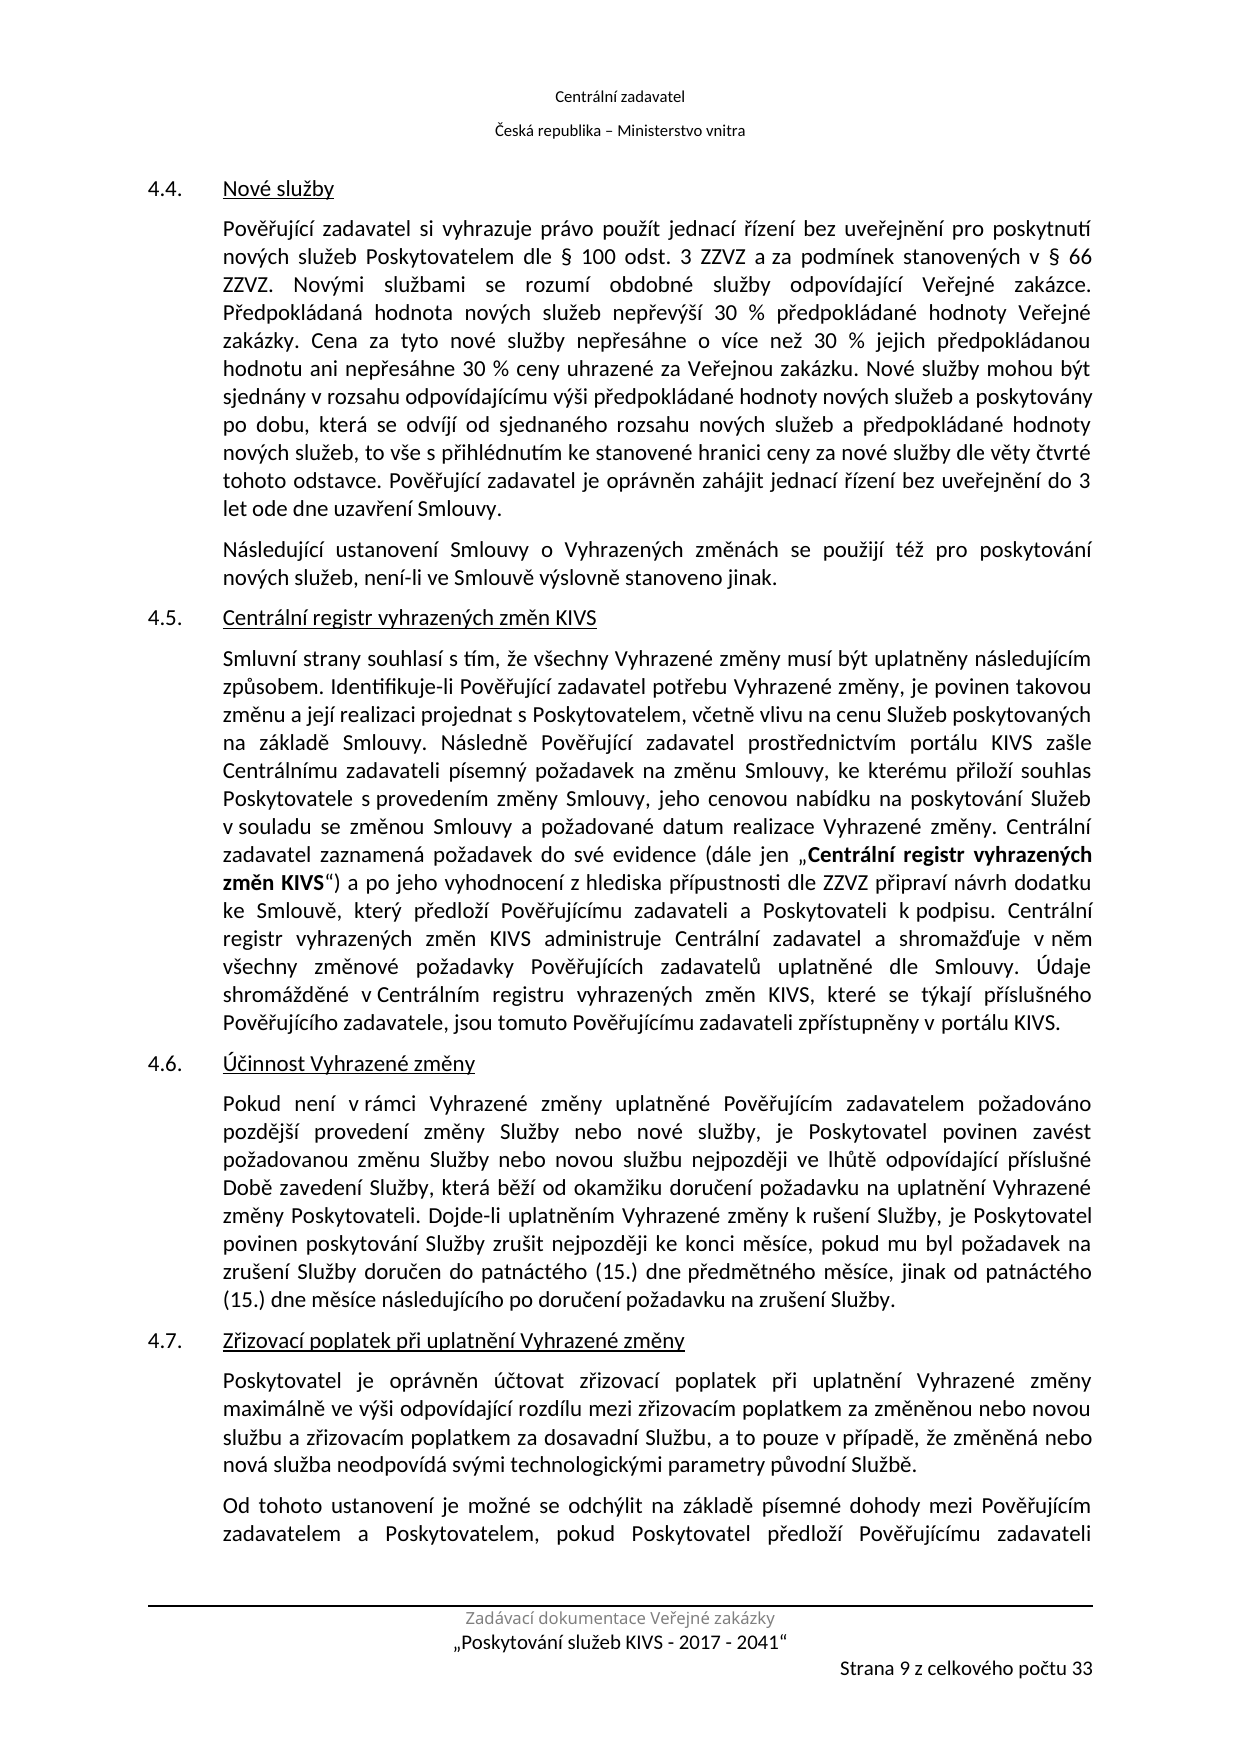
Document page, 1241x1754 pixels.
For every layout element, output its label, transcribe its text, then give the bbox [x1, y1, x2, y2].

text Účinnost Vyhrazené změny [148, 1049, 1093, 1077]
text Nové služby [148, 174, 1093, 202]
list Následující ustanovení Smlouvy o Vyhrazených změnách se použijí též pro poskytování nových služeb, není-li ve Smlouvě výslovně stanoveno jinak. [223, 535, 1093, 591]
text Smluvní strany souhlasí s tím, že všechny Vyhrazené změny musí být uplatněny následujícím způsobem. Identifikuje-li Pověřující zadavatel potřebu Vyhrazené změny, je povinen takovou změnu a její realizaci projednat s Poskytovatelem, včetně vlivu na cenu Služeb poskytovaných na základě Smlouvy. Následně Pověřující zadavatel prostřednictvím portálu KIVS zašle Centrálnímu zadavateli písemný požadavek na změnu Smlouvy, ke kterému přiloží souhlas Poskytovatele s provedením změny Smlouvy, jeho cenovou nabídku na poskytování Služeb v souladu se změnou Smlouvy a požadované datum realizace Vyhrazené změny. Centrální zadavatel zaznamená požadavek do své evidence (dále jen „Centrální registr vyhrazených změn KIVS“) a po jeho vyhodnocení z hlediska přípustnosti dle ZZVZ připraví návrh dodatku ke Smlouvě, který předloží Pověřujícímu zadavateli a Poskytovateli k podpisu. Centrální registr vyhrazených změn KIVS administruje Centrální zadavatel a shromažďuje v něm všechny změnové požadavky Pověřujících zadavatelů uplatněné dle Smlouvy. Údaje shromážděné v Centrálním registru vyhrazených změn KIVS, které se týkají příslušného Pověřujícího zadavatele, jsou tomuto Pověřujícímu zadavateli zpřístupněny v portálu KIVS. [223, 644, 1093, 1036]
text Centrální registr vyhrazených změn KIVS [148, 603, 1093, 632]
text Zřizovací poplatek při uplatnění Vyhrazené změny [148, 1326, 1093, 1354]
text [223, 1491, 1093, 1547]
list Pověřující zadavatel si vyhrazuje právo použít jednací řízení bez uveřejnění pro poskytnutí nových služeb Poskytovatelem dle § 100 odst. 3 ZZVZ a za podmínek stanovených v § 66 ZZVZ. Novými službami se rozumí obdobné služby odpovídající Veřejné zakázce. Předpokládaná hodnota nových služeb nepřevýší 30 % předpokládané hodnoty Veřejné zakázky. Cena za tyto nové služby nepřesáhne o více než 30 % jejich předpokládanou hodnotu ani nepřesáhne 30 % ceny uhrazené za Veřejnou zakázku. Nové služby mohou být sjednány v rozsahu odpovídajícímu výši předpokládané hodnoty nových služeb a poskytovány po dobu, která se odvíjí od sjednaného rozsahu nových služeb a předpokládané hodnoty nových služeb, to vše s přihlédnutím ke stanovené hranici ceny za nové služby dle věty čtvrté tohoto odstavce. Pověřující zadavatel je oprávněn zahájit jednací řízení bez uveřejnění do 3 let ode dne uzavření Smlouvy. [223, 214, 1093, 522]
text Pokud není v rámci Vyhrazené změny uplatněné Pověřujícím zadavatelem požadováno pozdější provedení změny Služby nebo nové služby, je Poskytovatel povinen zavést požadovanou změnu Služby nebo novou službu nejpozději ve lhůtě odpovídající příslušné Době zavedení Služby, která běží od okamžiku doručení požadavku na uplatnění Vyhrazené změny Poskytovateli. Dojde-li uplatněním Vyhrazené změny k rušení Služby, je Poskytovatel povinen poskytování Služby zrušit nejpozději ke konci měsíce, pokud mu byl požadavek na zrušení Služby doručen do patnáctého (15.) dne předmětného měsíce, jinak od patnáctého (15.) dne měsíce následujícího po doručení požadavku na zrušení Služby. [223, 1089, 1093, 1313]
text Poskytovatel je oprávněn účtovat zřizovací poplatek při uplatnění Vyhrazené změny maximálně ve výši odpovídající rozdílu mezi zřizovacím poplatkem za změněnou nebo novou službu a zřizovacím poplatkem za dosavadní Službu, a to pouze v případě, že změněná nebo nová služba neodpovídá svými technologickými parametry původní Službě. [223, 1367, 1093, 1479]
